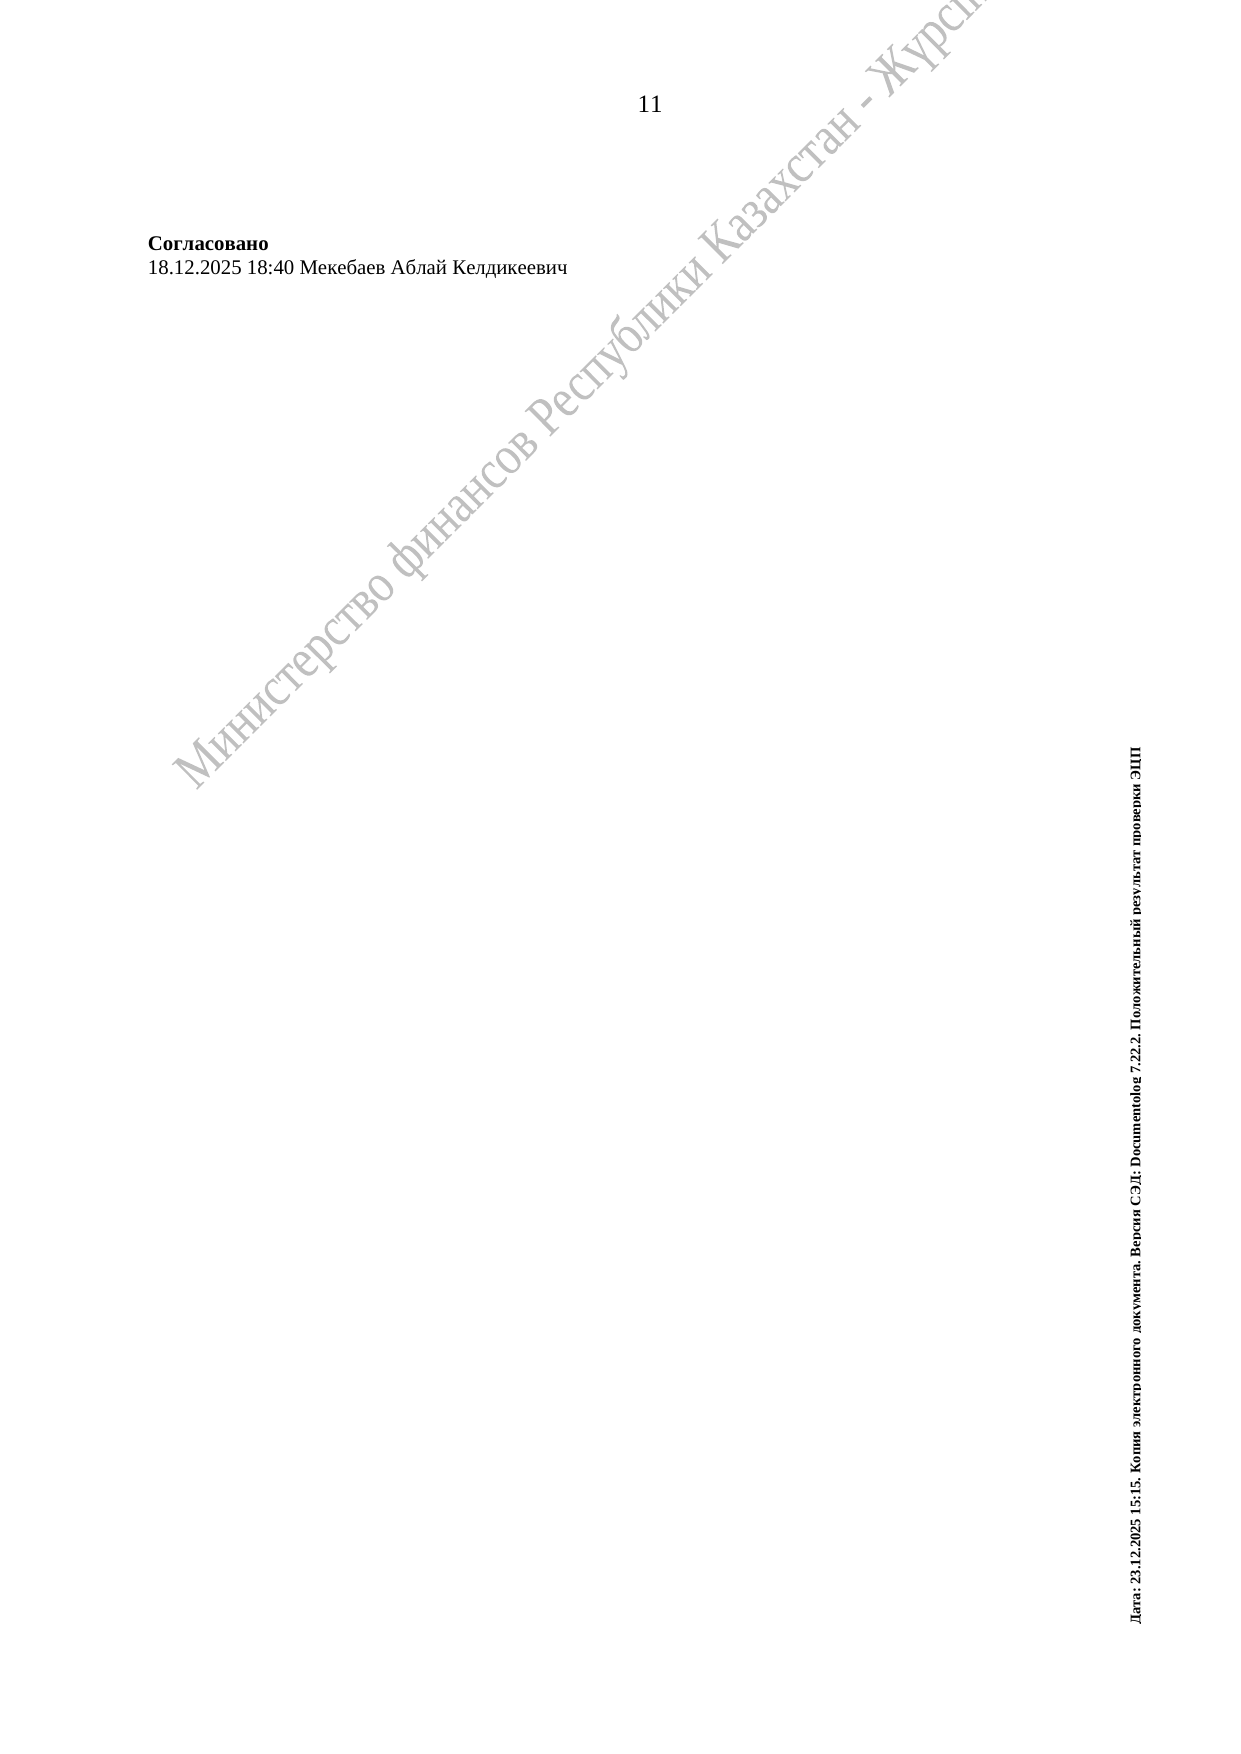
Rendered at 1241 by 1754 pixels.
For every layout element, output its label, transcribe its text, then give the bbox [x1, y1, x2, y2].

text Согласовано [148, 231, 1152, 255]
text 18.12.2025 18:40 Мекебаев Аблай Келдикеевич [148, 255, 1152, 279]
